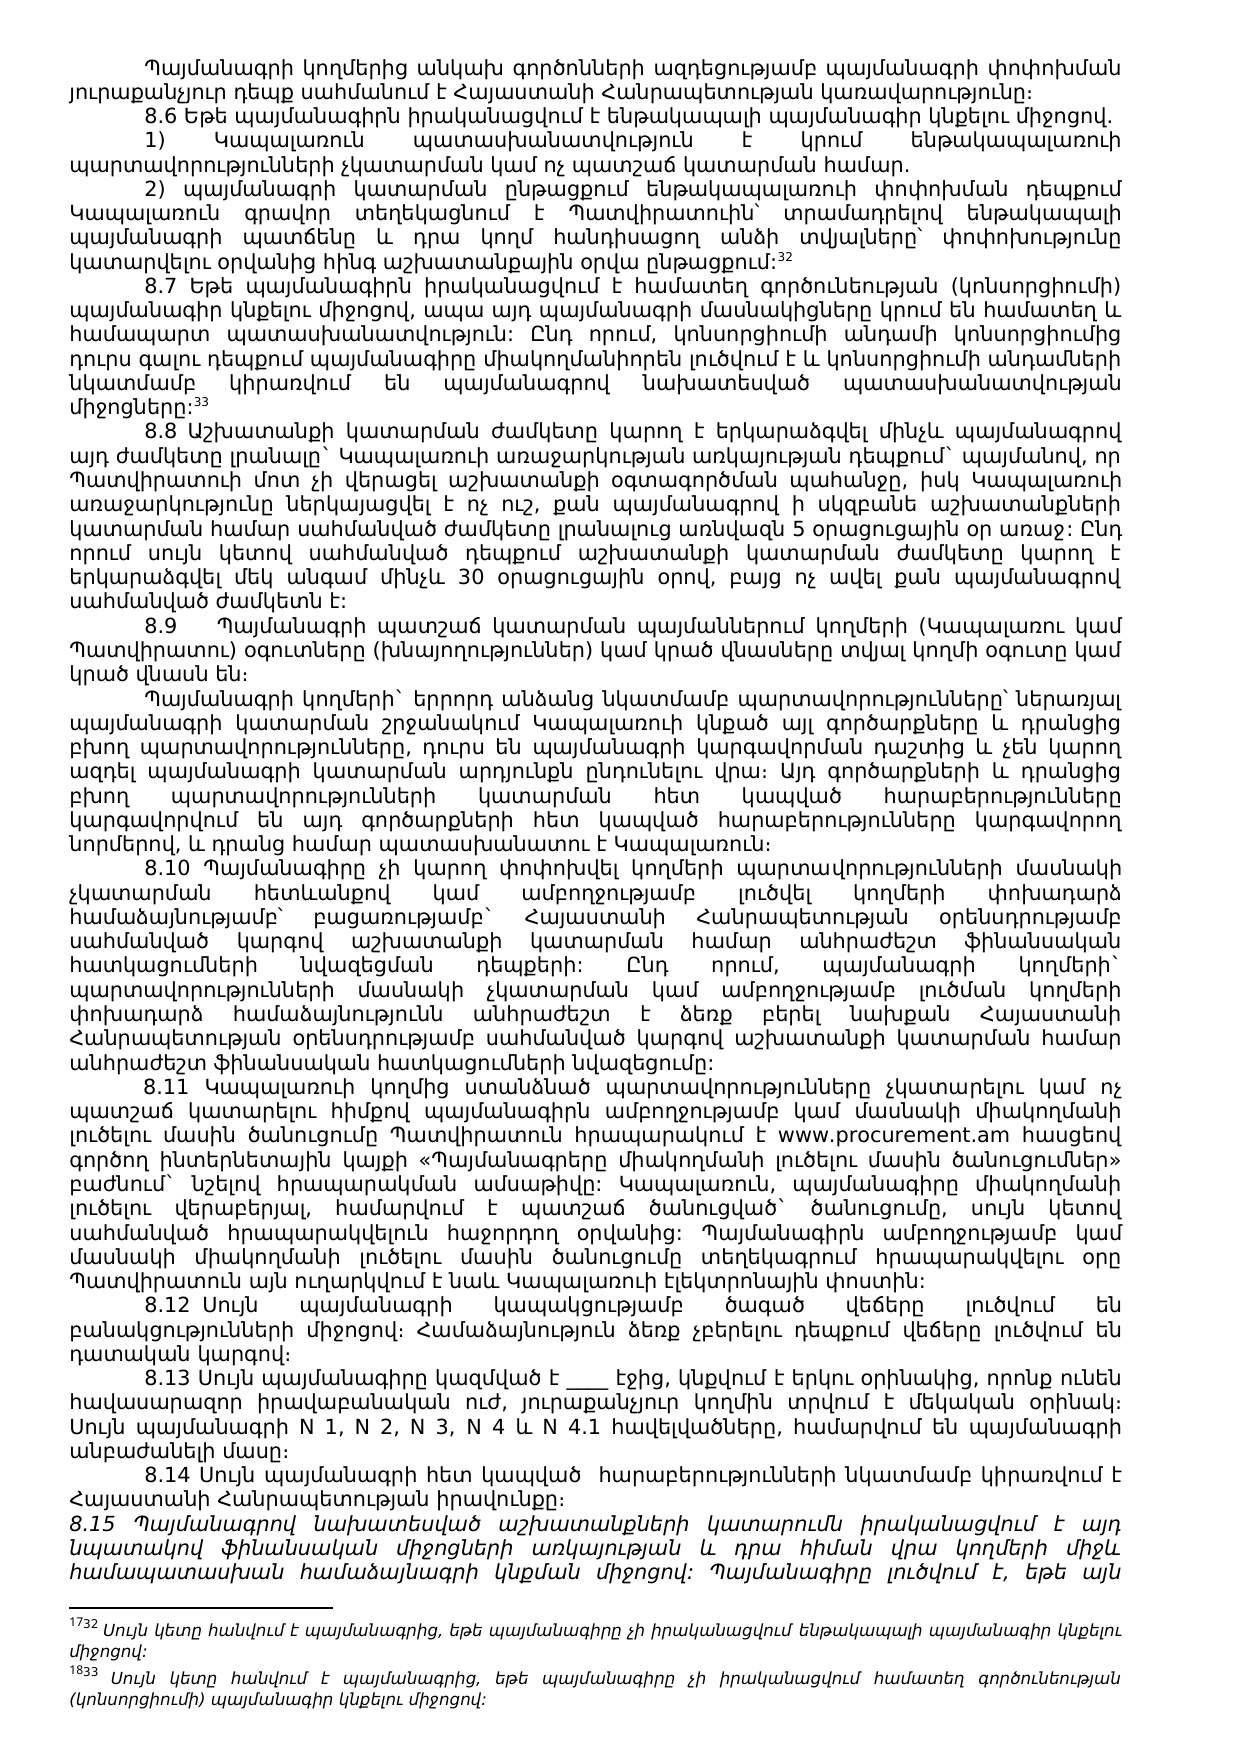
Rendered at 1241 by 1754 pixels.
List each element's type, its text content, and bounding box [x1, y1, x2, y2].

text Պայմանագրի կողմերից անկախ գործոնների ազդեցությամբ պայմանագրի փոփոխման յուրաքանչյուր դեպք սահմանում է Հայաստանի Հանրապետության կառավարությունը։ [69, 56, 1122, 104]
text Պայմանագրի կողմերի` երրորդ անձանց նկատմամբ պարտավորությունները՝ ներառյալ պայմանագրի կատարման շրջանակում Կապալառուի կնքած այլ գործարքները և դրանցից բխող պարտավորությունները, դուրս են պայմանագրի կարգավորման դաշտից և չեն կարող ազդել պայմանագրի կատարման արդյունքն ընդունելու վրա։ Այդ գործարքների և դրանցից բխող պարտավորությունների կատարման հետ կապված հարաբերությունները կարգավորվում են այդ գործարքների հետ կապված հարաբերությունները կարգավորող նորմերով, և դրանց համար պատասխանատու է Կապալառուն։ [69, 687, 1122, 856]
text 8.10 Պայմանագիրը չի կարող փոփոխվել կողմերի պարտավորությունների մասնակի չկատարման հետևանքով կամ ամբողջությամբ լուծվել կողմերի փոխադարձ համաձայնությամբ՝ բացառությամբ` Հայաստանի Հանրապետության օրենսդրությամբ սահմանված կարգով աշխատանքի կատարման համար անհրաժեշտ ֆինանսական հատկացումների նվազեցման դեպքերի: Ընդ որում, պայմանագրի կողմերի` պարտավորությունների մասնակի չկատարման կամ ամբողջությամբ լուծման կողմերի փոխադարձ համաձայնությունն անհրաժեշտ է ձեռք բերել նախքան Հայաստանի Հանրապետության օրենսդրությամբ սահմանված կարգով աշխատանքի կատարման համար անհրաժեշտ ֆինանսական հատկացումների նվազեցումը: [69, 856, 1122, 1075]
text 2) պայմանագրի կատարման ընթացքում ենթակապալառուի փոփոխման դեպքում Կապալառուն գրավոր տեղեկացնում է Պատվիրատուին՝ տրամադրելով ենթակապալի պայմանագրի պատճենը և դրա կողմ հանդիսացող անձի տվյալները՝ փոփոխությունը կատարվելու օրվանից հինգ աշխատանքային օրվա ընթացքում:32 [69, 177, 1122, 274]
text 8.14 Սույն պայմանագրի հետ կապված հարաբերությունների նկատմամբ կիրառվում է Հայաստանի Հանրապետության իրավունքը։ [69, 1463, 1122, 1512]
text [69, 1512, 1122, 1584]
text 1) Կապալառուն պատասխանատվություն է կրում ենթակապալառուի պարտավորությունների չկատարման կամ ոչ պատշաճ կատարման համար. [69, 128, 1122, 177]
text 8.13 Սույն պայմանագիրը կազմված է ____ էջից, կնքվում է երկու օրինակից, որոնք ունեն հավասարազոր իրավաբանական ուժ, յուրաքանչյուր կողմին տրվում է մեկական օրինակ։ Սույն պայմանագրի N 1, N 2, N 3, N 4 և N 4.1 հավելվածները, համարվում են պայմանագրի անբաժանելի մասը։ [69, 1366, 1122, 1463]
text 8.6 Եթե պայմանագիրն իրականացվում է ենթակապալի պայմանագիր կնքելու միջոցով. [69, 104, 1122, 128]
text 8.7 Եթե պայմանագիրն իրականացվում է համատեղ գործունեության (կոնսորցիումի) պայմանագիր կնքելու միջոցով, ապա այդ պայմանագրի մասնակիցները կրում են համատեղ և համապարտ պատասխանատվություն: Ընդ որում, կոնսորցիումի անդամի կոնսորցիումից դուրս գալու դեպքում պայմանագիրը միակողմանիորեն լուծվում է և կոնսորցիումի անդամների նկատմամբ կիրառվում են պայմանագրով նախատեսված պատասխանատվության միջոցները:33 [69, 274, 1122, 419]
text 8.11 Կապալառուի կողմից ստանձնած պարտավորությունները չկատարելու կամ ոչ պատշաճ կատարելու հիմքով պայմանագիրն ամբողջությամբ կամ մասնակի միակողմանի լուծելու մասին ծանուցումը Պատվիրատուն հրապարակում է www.procurement.am հասցեով գործող ինտերնետային կայքի «Պայմանագրերը միակողմանի լուծելու մասին ծանուցումներ» բաժնում` նշելով հրապարակման ամսաթիվը: Կապալառուն, պայմանագիրը միակողմանի լուծելու վերաբերյալ, համարվում է պատշաճ ծանուցված` ծանուցումը, սույն կետով սահմանված հրապարակվելուն հաջորդող օրվանից: Պայմանագիրն ամբողջությամբ կամ մասնակի միակողմանի լուծելու մասին ծանուցումը տեղեկագրում հրապարակվելու օրը Պատվիրատուն այն ուղարկվում է նաև Կապալառուի էլեկտրոնային փոստին: [69, 1075, 1122, 1293]
text 8.8 Աշխատանքի կատարման ժամկետը կարող է երկարաձգվել մինչև պայմանագրով այդ ժամկետը լրանալը` Կապալառուի առաջարկության առկայության դեպքում` պայմանով, որ Պատվիրատուի մոտ չի վերացել աշխատանքի օգտագործման պահանջը, իսկ Կապալառուի առաջարկությունը ներկայացվել է ոչ ուշ, քան պայմանագրով ի սկզբանե աշխատանքների կատարման համար սահմանված ժամկետը լրանալուց առնվազն 5 օրացուցային օր առաջ: Ընդ որում սույն կետով սահմանված դեպքում աշխատանքի կատարման ժամկետը կարող է երկարաձգվել մեկ անգամ մինչև 30 օրացուցային օրով, բայց ոչ ավել քան պայմանագրով սահմանված ժամկետն է: [69, 419, 1122, 614]
text 8.12 Սույն պայմանագրի կապակցությամբ ծագած վեճերը լուծվում են բանակցությունների միջոցով։ Համաձայնություն ձեռք չբերելու դեպքում վեճերը լուծվում են դատական կարգով։ [69, 1293, 1122, 1366]
text 8.9 Պայմանագրի պատշաճ կատարման պայմաններում կողմերի (Կապալառու կամ Պատվիրատու) օգուտները (խնայողություններ) կամ կրած վնասները տվյալ կողմի օգուտը կամ կրած վնասն են։ [69, 614, 1122, 687]
